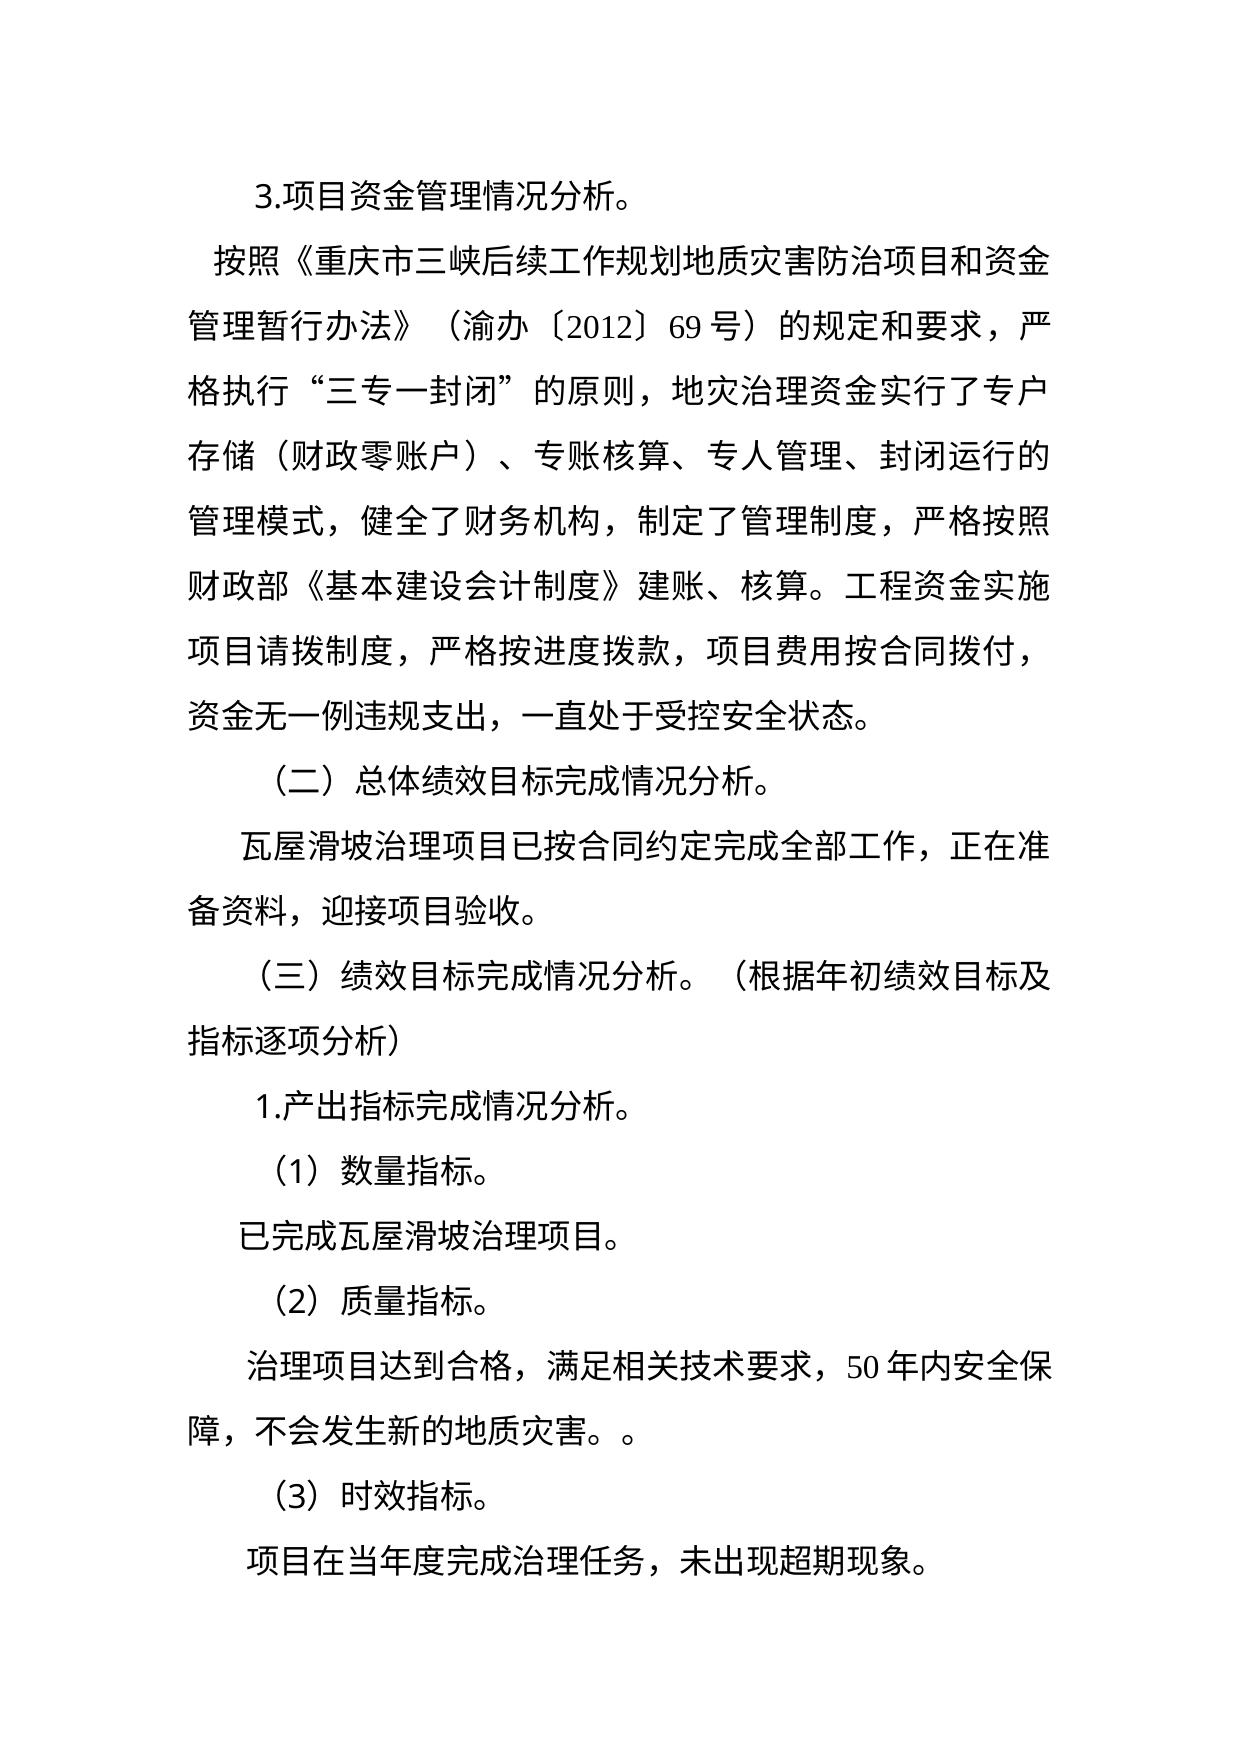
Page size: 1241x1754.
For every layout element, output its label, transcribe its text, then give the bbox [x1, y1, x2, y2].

text 按照《重庆市三峡后续工作规划地质灾害防治项目和资金管理暂行办法》（渝办〔2012〕69号）的规定和要求，严格执行“三专一封闭”的原则，地灾治理资金实行了专户存储（财政零账户）、专账核算、专人管理、封闭运行的管理模式，健全了财务机构，制定了管理制度，严格按照财政部《基本建设会计制度》建账、核算。工程资金实施项目请拨制度，严格按进度拨款，项目费用按合同拨付，资金无一例违规支出，一直处于受控安全状态。 [187, 227, 1053, 747]
text 1.产出指标完成情况分析。 [187, 1072, 1053, 1137]
text （二）总体绩效目标完成情况分析。 [187, 747, 1053, 812]
text 治理项目达到合格，满足相关技术要求，50年内安全保障，不会发生新的地质灾害。。 [187, 1332, 1053, 1462]
text （1）数量指标。 [187, 1137, 1053, 1202]
text （2）质量指标。 [187, 1267, 1053, 1332]
text （三）绩效目标完成情况分析。（根据年初绩效目标及指标逐项分析） [187, 942, 1053, 1072]
text 项目在当年度完成治理任务，未出现超期现象。 [187, 1527, 1053, 1592]
text （3）时效指标。 [187, 1462, 1053, 1527]
text 瓦屋滑坡治理项目已按合同约定完成全部工作，正在准备资料，迎接项目验收。 [187, 812, 1053, 942]
text 已完成瓦屋滑坡治理项目。 [187, 1202, 1053, 1267]
text 3.项目资金管理情况分析。 [187, 162, 1053, 227]
